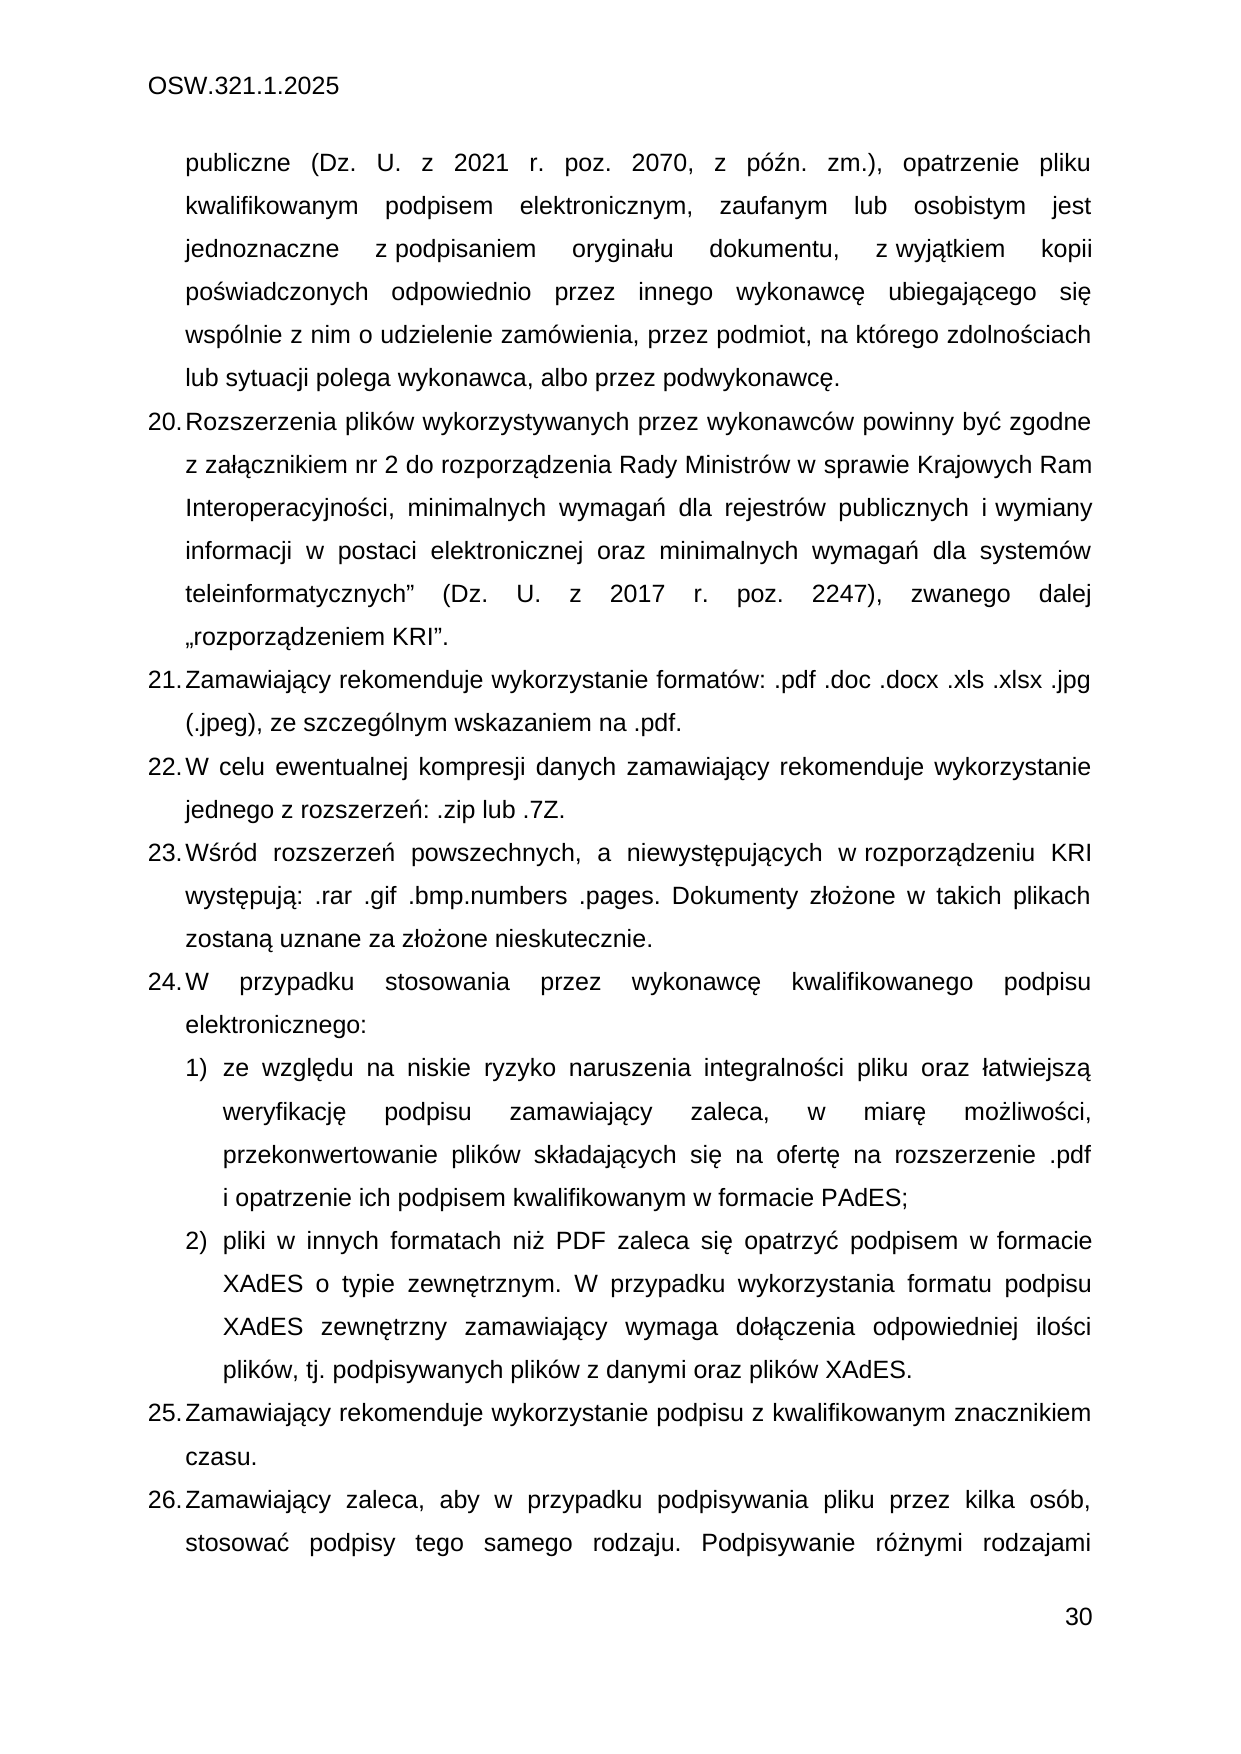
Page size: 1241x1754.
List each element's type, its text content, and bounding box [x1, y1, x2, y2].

list ze względu na niskie ryzyko naruszenia integralności pliku oraz łatwiejszą weryfikację podpisu zamawiający zaleca, w miarę możliwości, przekonwertowanie plików składających się na ofertę na rozszerzenie .pdf i opatrzenie ich podpisem kwalifikowanym w formacie PAdES; [185, 1053, 1092, 1211]
list Rozszerzenia plików wykorzystywanych przez wykonawców powinny być zgodne z załącznikiem nr 2 do rozporządzenia Rady Ministrów w sprawie Krajowych Ram Interoperacyjności, minimalnych wymagań dla rejestrów publicznych i wymiany informacji w postaci elektronicznej oraz minimalnych wymagań dla systemów teleinformatycznych” (Dz. U. z 2017 r. poz. 2247), zwanego dalej „rozporządzeniem KRI”. [148, 406, 1092, 651]
list Wśród rozszerzeń powszechnych, a niewystępujących w rozporządzeniu KRI występują: .rar .gif .bmp.numbers .pages. Dokumenty złożone w takich plikach zostaną uznane za złożone nieskutecznie. [148, 838, 1092, 953]
list pliki w innych formatach niż PDF zaleca się opatrzyć podpisem w formacie XAdES o typie zewnętrznym. W przypadku wykorzystania formatu podpisu XAdES zewnętrzny zamawiający wymaga dołączenia odpowiedniej ilości plików, tj. podpisywanych plików z danymi oraz plików XAdES. [185, 1226, 1092, 1384]
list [148, 148, 1092, 392]
list W przypadku stosowania przez wykonawcę kwalifikowanego podpisu elektronicznego: [148, 967, 1092, 1039]
list Zamawiający rekomenduje wykorzystanie formatów: .pdf .doc .docx .xls .xlsx .jpg (.jpeg), ze szczególnym wskazaniem na .pdf. [148, 665, 1092, 737]
list W celu ewentualnej kompresji danych zamawiający rekomenduje wykorzystanie jednego z rozszerzeń: .zip lub .7Z. [148, 751, 1092, 823]
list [148, 1484, 1092, 1556]
list Zamawiający rekomenduje wykorzystanie podpisu z kwalifikowanym znacznikiem czasu. [148, 1398, 1092, 1470]
